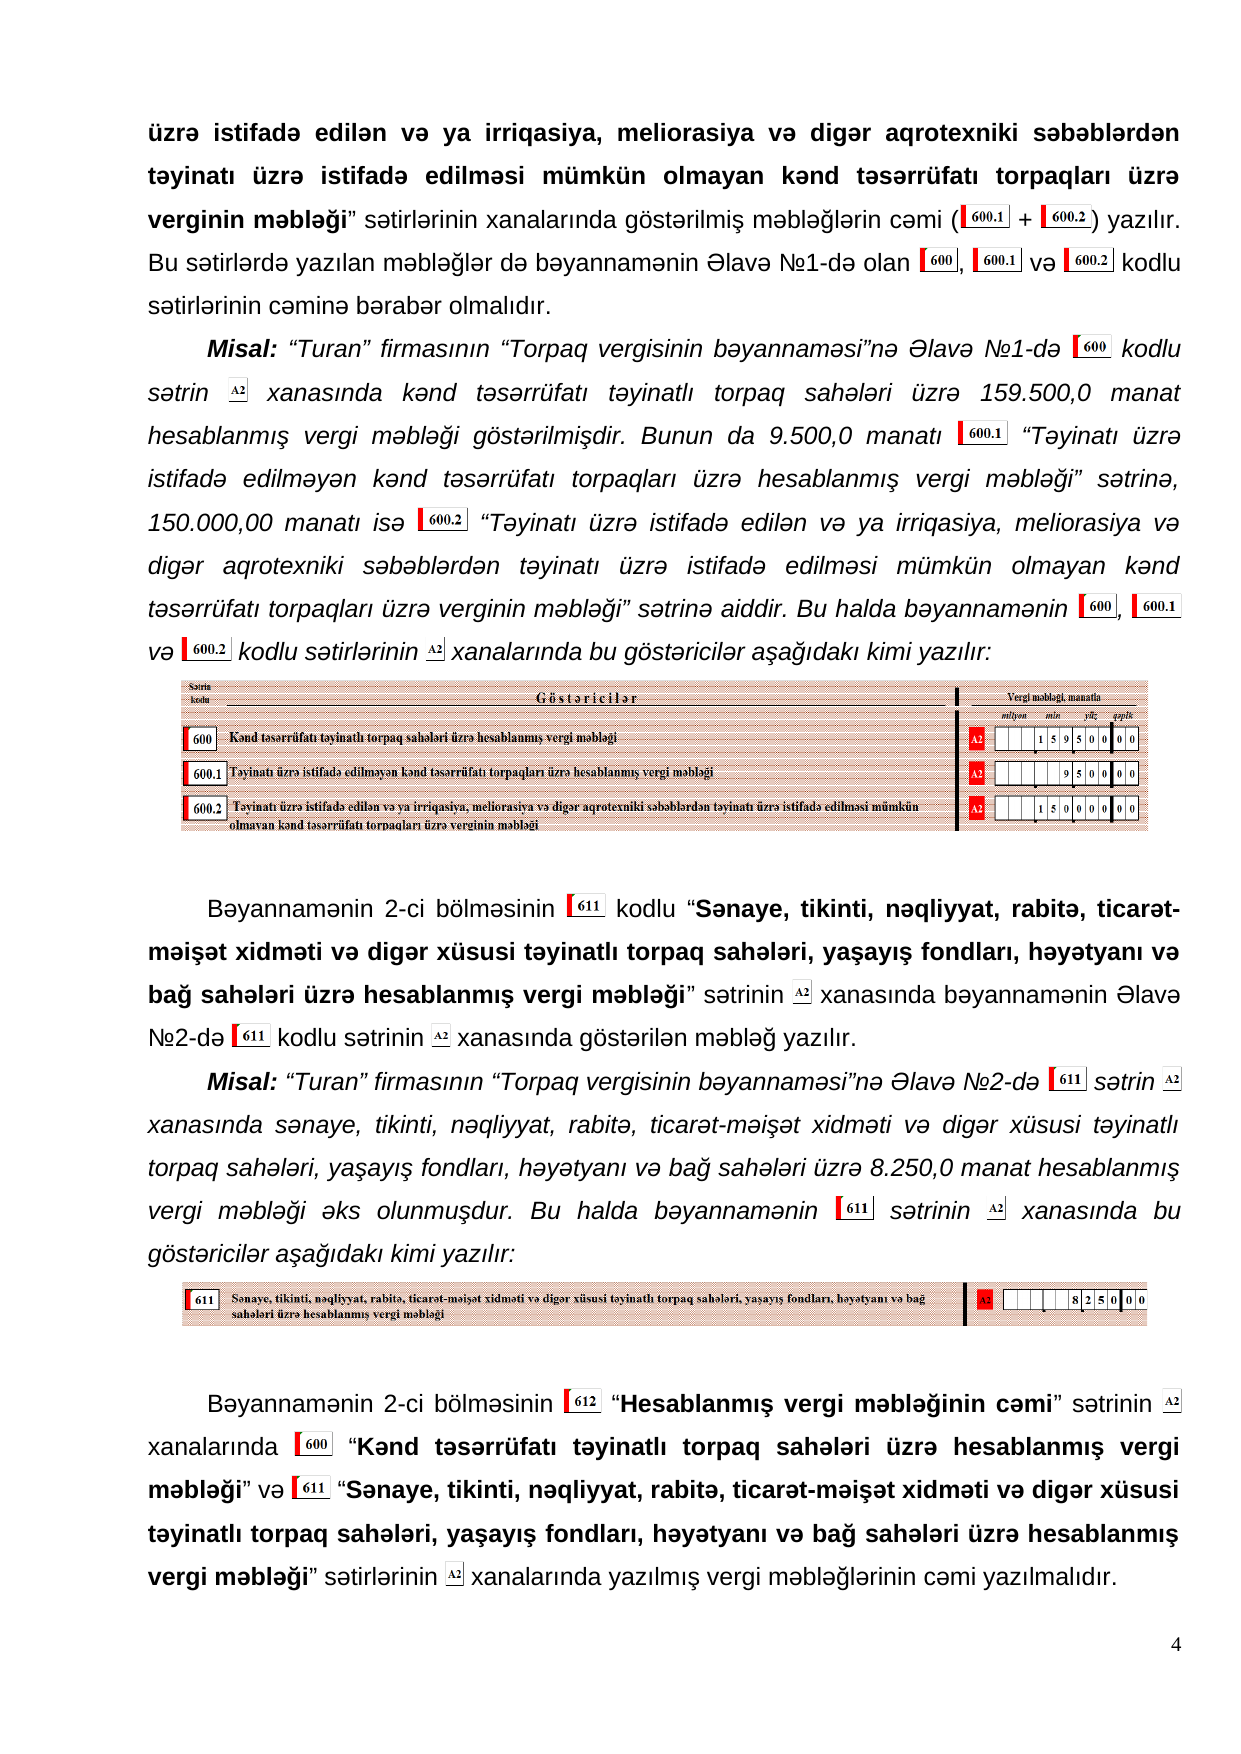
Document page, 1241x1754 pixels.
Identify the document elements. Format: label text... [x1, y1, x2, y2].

picture [431, 1023, 451, 1047]
picture [972, 247, 1022, 272]
picture [919, 247, 958, 272]
picture [182, 1282, 1148, 1326]
picture [1048, 1066, 1087, 1091]
text Bəyannamənin 2-ci bölməsinin “Hesablanmış vergi məbləğinin cəmi” sətrinin xanalarında “Kənd təsərrüfatı təyinatlı torpaq sahələri üzrə hesablanmış vergi məbləği” və “Sənaye, tikinti, nəqliyyat, rabitə, ticarət-məişət xidməti və digər xüsusi təyinatlı torpaq sahələri, yaşayış fondları, həyətyanı və bağ sahələri üzrə hesablanmış vergi məbləği” sətirlərinin xanalarında yazılmış vergi məbləğlərinin cəmi yazılmalıdır. [148, 1388, 1181, 1591]
picture [1162, 1066, 1182, 1091]
text Misal: “Turan” firmasının “Torpaq vergisinin bəyannaməsi”nə Əlavə №1-də kodlu sətrin xanasında kənd təsərrüfatı təyinatlı torpaq sahələri üzrə 159.500,0 manat hesablanmış vergi məbləği göstərilmişdir. Bunun da 9.500,0 manatı “Təyinatı üzrə istifadə edilməyən kənd təsərrüfatı torpaqları üzrə hesablanmış vergi məbləği” sətrinə, 150.000,00 manatı isə “Təyinatı üzrə istifadə edilən və ya irriqasiya, meliorasiya və digər aqrotexniki səbəblərdən təyinatı üzrə istifadə edilməsi mümkün olmayan kənd təsərrüfatı torpaqları üzrə verginin məbləği” sətrinə aiddir. Bu halda bəyannamənin , və kodlu sətirlərinin xanalarında bu göstəricilər aşağıdakı kimi yazılır: [148, 334, 1181, 666]
picture [792, 979, 812, 1004]
picture [960, 204, 1010, 228]
picture [1162, 1388, 1182, 1413]
picture [425, 637, 445, 661]
picture [294, 1431, 333, 1456]
picture [835, 1196, 874, 1220]
picture [957, 420, 1008, 445]
picture [1131, 593, 1182, 618]
picture [1063, 247, 1114, 272]
picture [231, 1023, 270, 1047]
picture [181, 680, 1149, 831]
picture [445, 1561, 464, 1586]
picture [181, 637, 232, 661]
picture [417, 507, 468, 531]
picture [986, 1196, 1006, 1220]
text Misal: “Turan” firmasının “Torpaq vergisinin bəyannaməsi”nə Əlavə №2-də sətrin xanasında sənaye, tikinti, nəqliyyat, rabitə, ticarət-məişət xidməti və digər xüsusi təyinatlı torpaq sahələri, yaşayış fondları, həyətyanı və bağ sahələri üzrə 8.250,0 manat hesablanmış vergi məbləği əks olunmuşdur. Bu halda bəyannamənin sətrinin xanasında bu göstəricilər aşağıdakı kimi yazılır: [148, 1066, 1181, 1268]
text Bəyannamənin 2-ci bölməsinin kodlu “Sənaye, tikinti, nəqliyyat, rabitə, ticarət-məişət xidməti və digər xüsusi təyinatlı torpaq sahələri, yaşayış fondları, həyətyanı və bağ sahələri üzrə hesablanmış vergi məbləği” sətrinin xanasında bəyannamənin Əlavə №2-də kodlu sətrinin xanasında göstərilən məbləğ yazılır. [148, 893, 1181, 1052]
picture [1040, 204, 1092, 228]
picture [1078, 593, 1117, 618]
picture [228, 377, 248, 402]
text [148, 118, 1181, 320]
picture [563, 1388, 602, 1413]
picture [291, 1475, 331, 1499]
picture [566, 893, 605, 917]
picture [1072, 334, 1112, 358]
